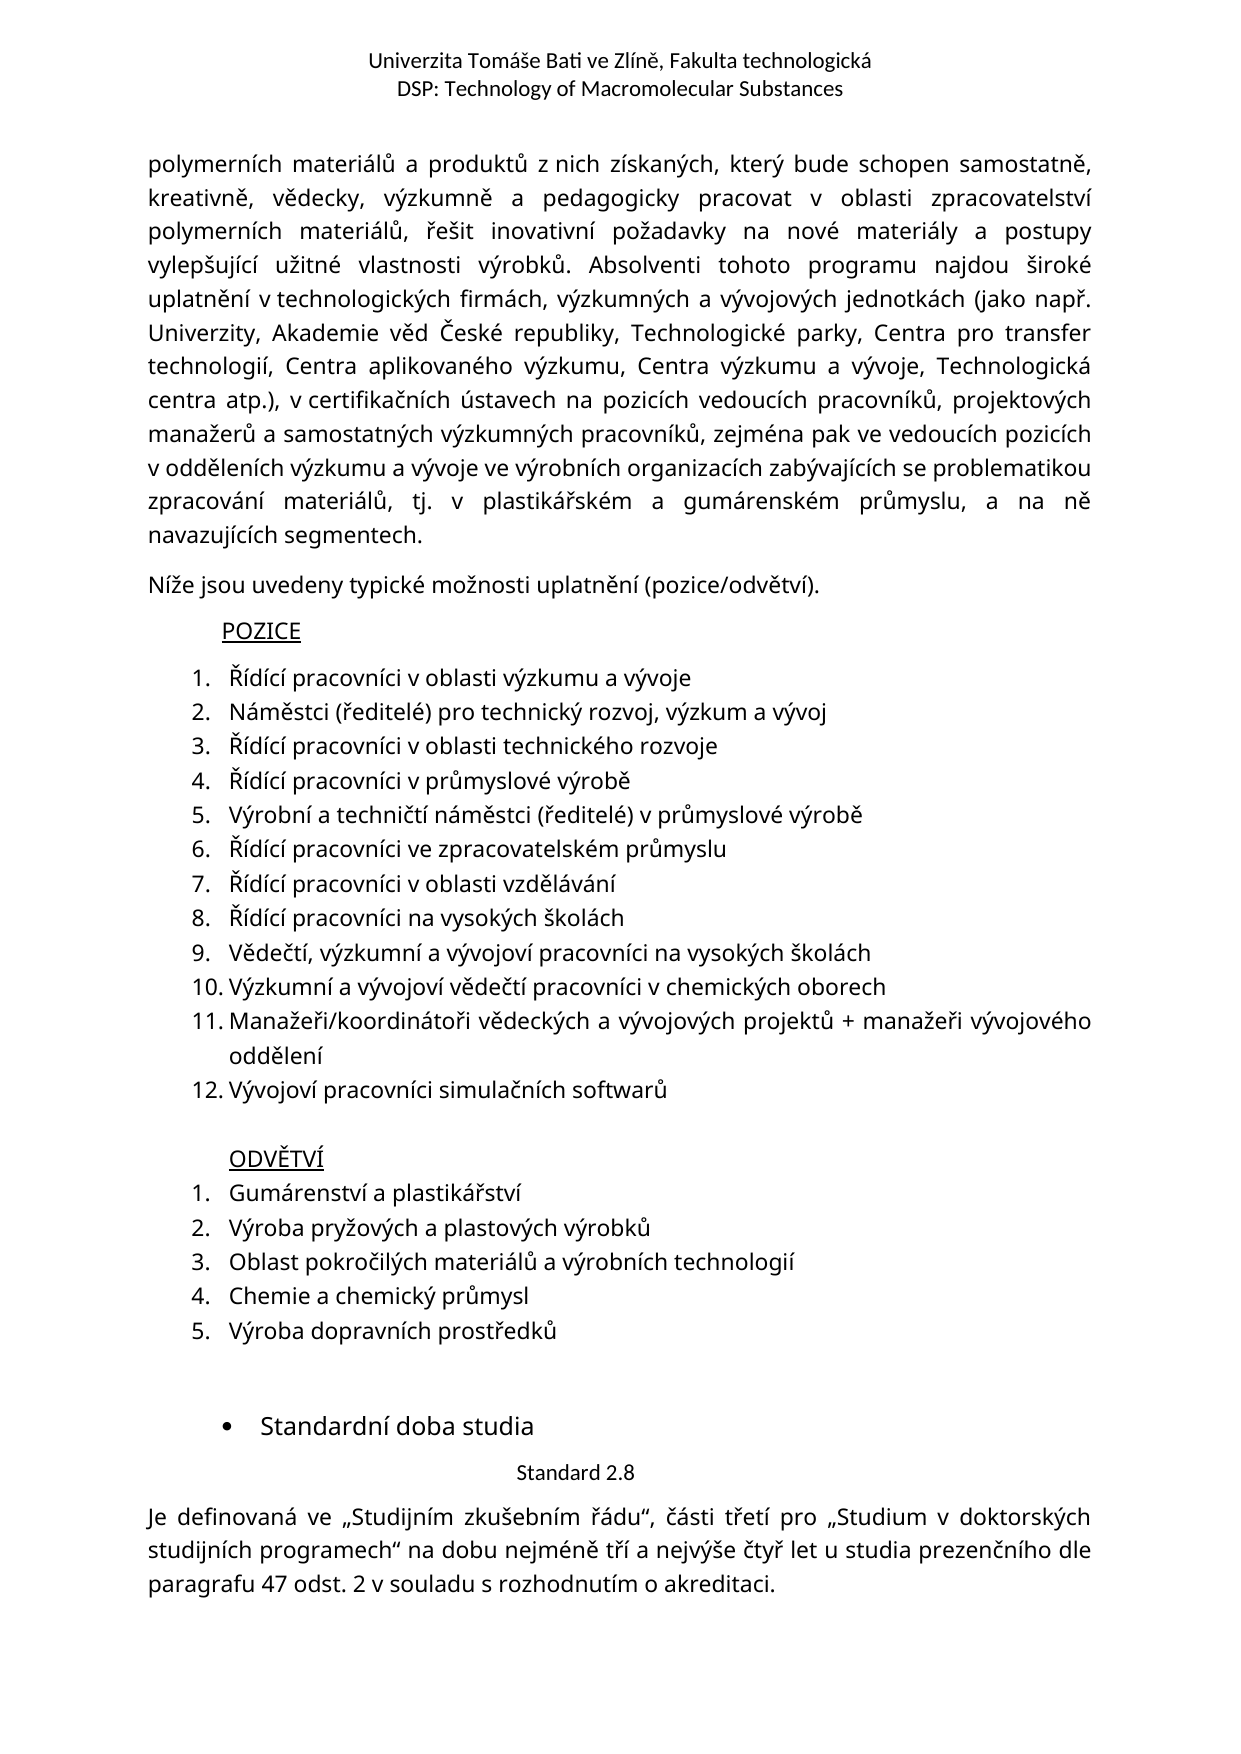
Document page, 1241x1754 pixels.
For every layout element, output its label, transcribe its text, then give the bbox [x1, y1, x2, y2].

list Manažeři/koordinátoři vědeckých a vývojových projektů + manažeři vývojového oddělení [191, 1005, 1092, 1071]
list ODVĚTVÍ [229, 1143, 1092, 1174]
text Níže jsou uvedeny typické možnosti uplatnění (pozice/odvětví). [148, 569, 1092, 601]
list Řídící pracovníci v oblasti technického rozvoje [191, 730, 1092, 762]
text POZICE [221, 615, 1092, 646]
list Náměstci (ředitelé) pro technický rozvoj, výzkum a vývoj [191, 696, 1092, 727]
text Je definovaná ve „Studijním zkušebním řádu“, části třetí pro „Studium v doktorských studijních programech“ na dobu nejméně tří a nejvýše čtyř let u studia prezenčního dle paragrafu 47 odst. 2 v souladu s rozhodnutím o akreditaci. [148, 1500, 1092, 1599]
text Standard 2.8 [148, 1458, 1092, 1486]
list Gumárenství a plastikářství [191, 1177, 1092, 1208]
list Chemie a chemický průmysl [191, 1280, 1092, 1312]
list Výrobní a techničtí náměstci (ředitelé) v průmyslové výrobě [191, 799, 1092, 830]
list Vývojoví pracovníci simulačních softwarů [191, 1074, 1092, 1105]
list Výzkumní a vývojoví vědečtí pracovníci v chemických oborech [191, 971, 1092, 1002]
list Výroba dopravních prostředků [191, 1315, 1092, 1346]
subtitle Standardní doba studia [223, 1408, 1092, 1442]
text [148, 148, 1092, 550]
list Vědečtí, výzkumní a vývojoví pracovníci na vysokých školách [191, 937, 1092, 968]
list Řídící pracovníci ve zpracovatelském průmyslu [191, 833, 1092, 865]
list Řídící pracovníci na vysokých školách [191, 902, 1092, 933]
list Výroba pryžových a plastových výrobků [191, 1212, 1092, 1243]
list Řídící pracovníci v oblasti vzdělávání [191, 868, 1092, 899]
list Řídící pracovníci v oblasti výzkumu a vývoje [191, 662, 1092, 693]
list Řídící pracovníci v průmyslové výrobě [191, 765, 1092, 796]
list Oblast pokročilých materiálů a výrobních technologií [191, 1246, 1092, 1277]
